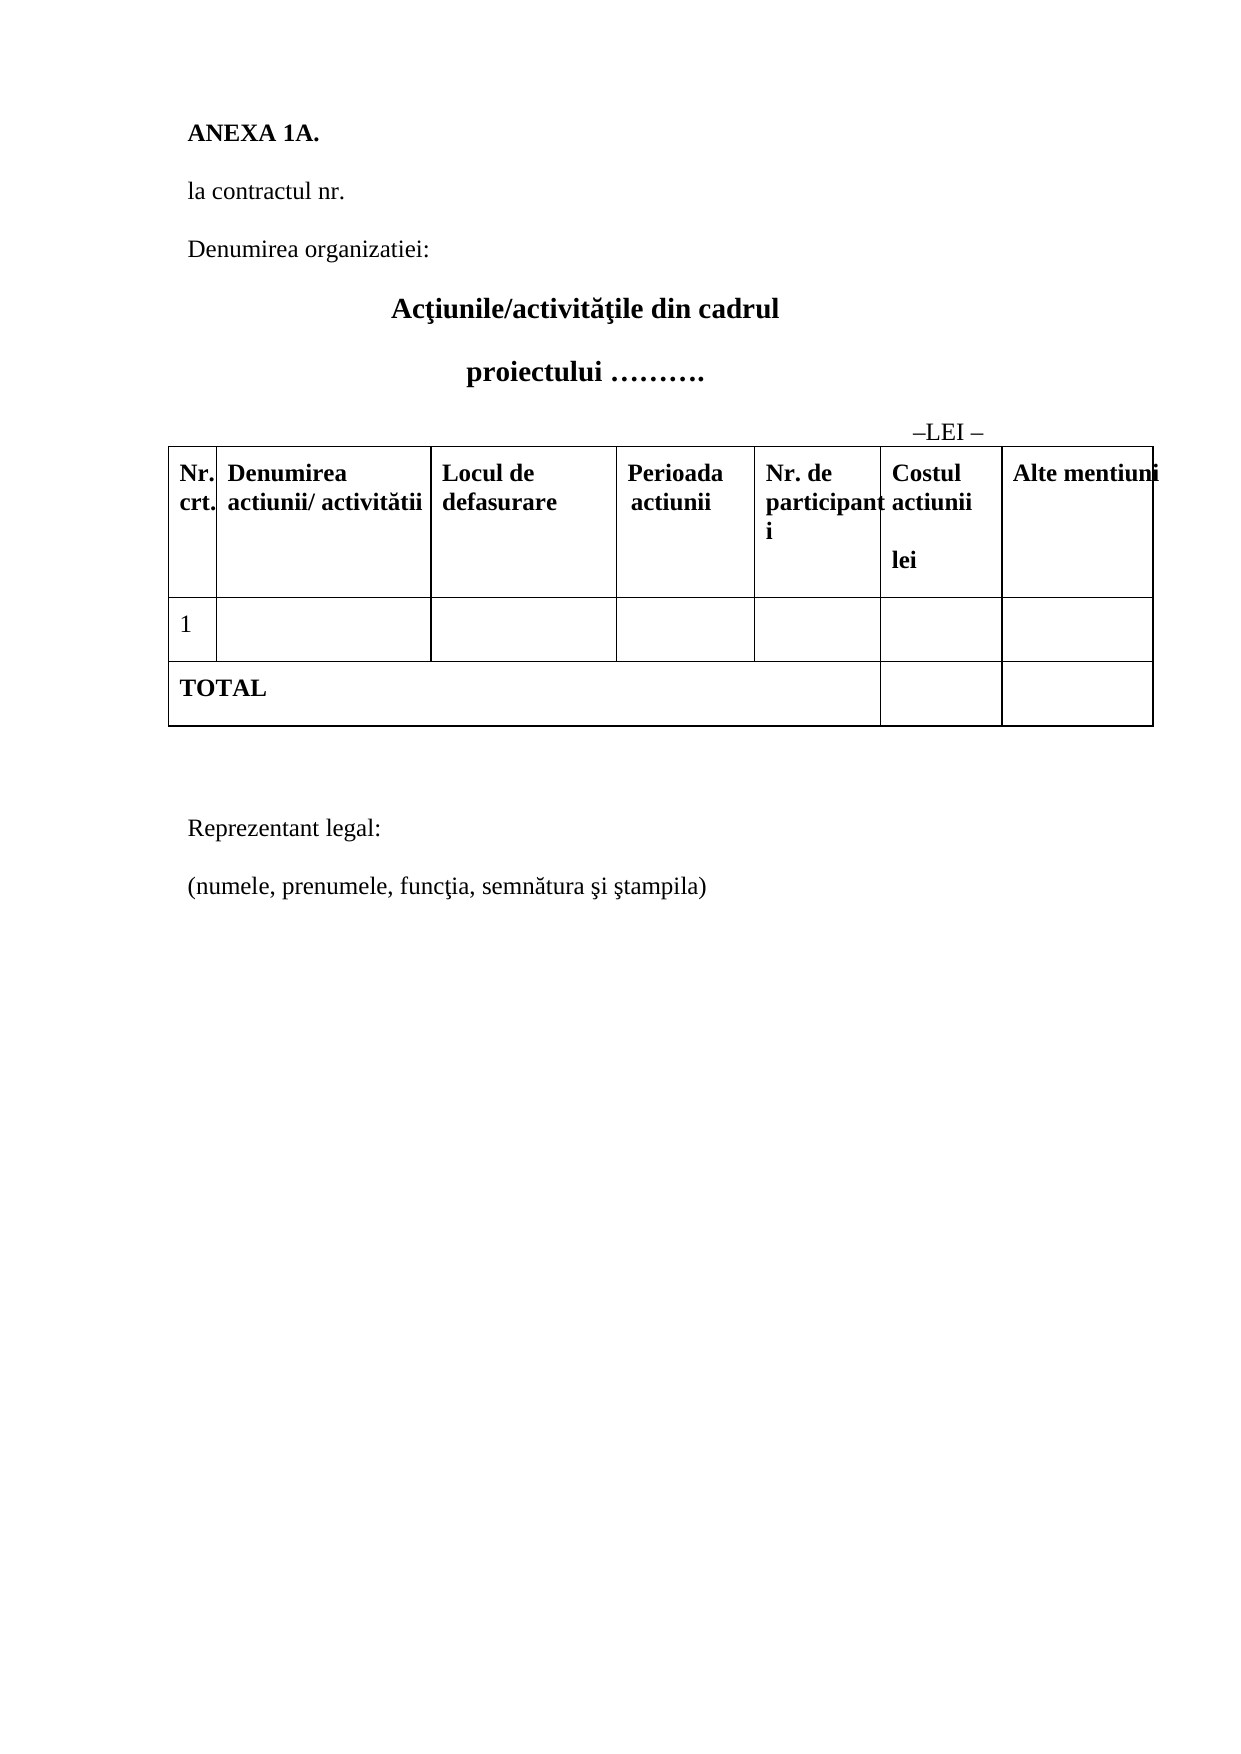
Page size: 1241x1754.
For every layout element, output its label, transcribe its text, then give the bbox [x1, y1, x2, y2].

text (numele, prenumele, funcţia, semnătura şi ştampila) [187, 871, 1106, 900]
table_cell [881, 662, 1001, 725]
text –LEI – [187, 417, 983, 446]
table_header Costul actiunii lei [881, 447, 1001, 597]
text Reprezentant legal: [187, 813, 1106, 842]
table_cell 1 [169, 598, 216, 661]
table_cell [617, 598, 754, 661]
text la contractul nr. [187, 176, 983, 204]
table_header Nr. crt. [169, 447, 216, 597]
table_header Perioada actiunii [617, 447, 754, 597]
text Acţiunile/activităţile din cadrul [187, 292, 983, 325]
table_cell TOTAL [169, 662, 880, 725]
text proiectului ………. [187, 354, 983, 388]
table_header Locul de defasurare [432, 447, 616, 597]
table_header Alte mentiuni [1003, 447, 1152, 597]
table_cell [1003, 598, 1152, 661]
table_cell [1003, 662, 1152, 725]
text ANEXA 1A. [187, 118, 1056, 147]
table_cell [217, 598, 430, 661]
table_header Nr. de participanti [755, 447, 880, 597]
text Denumirea organizatiei: [187, 234, 1103, 262]
table_cell [881, 598, 1001, 661]
table_cell [432, 598, 616, 661]
table_header Denumirea actiunii/ activitătii [217, 447, 430, 597]
table_cell [755, 598, 880, 661]
